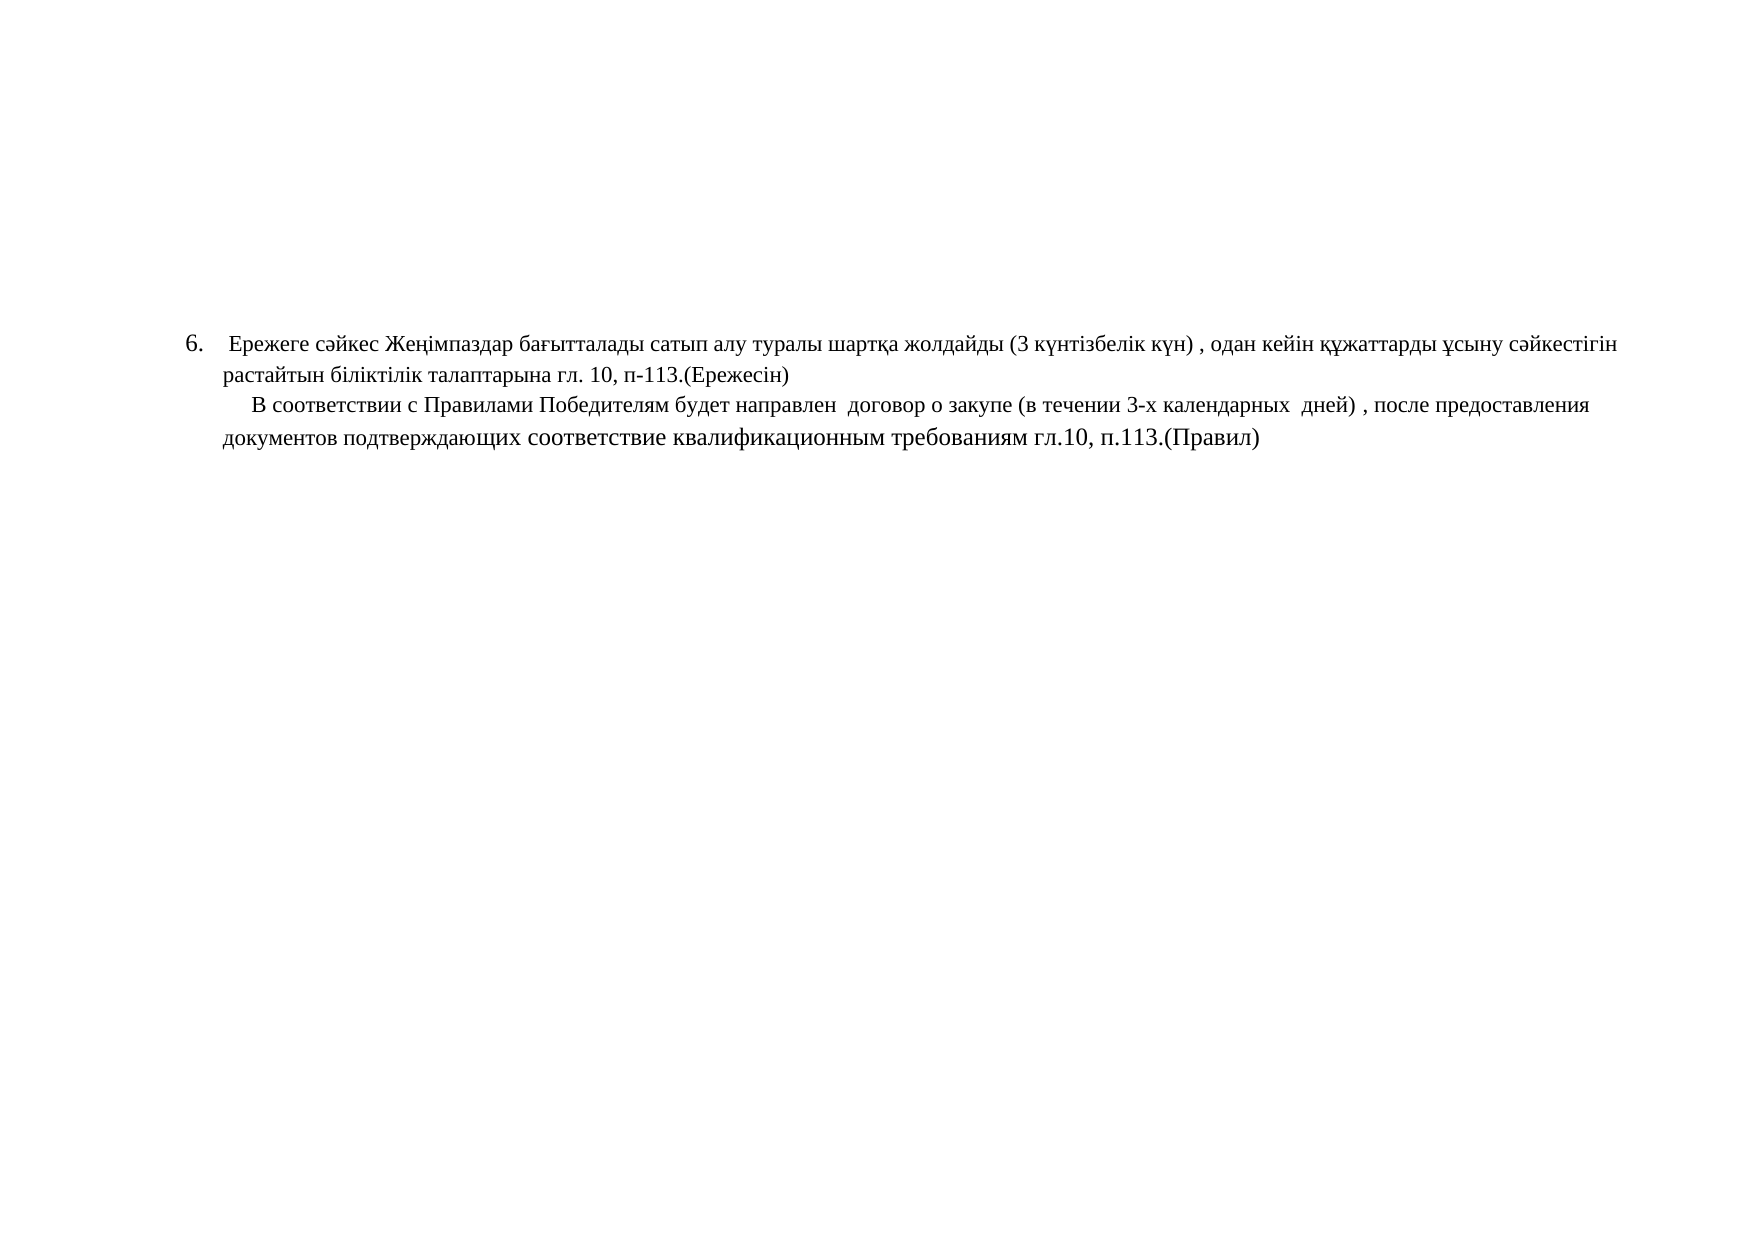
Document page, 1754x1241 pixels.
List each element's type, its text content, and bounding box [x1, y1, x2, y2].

list В соответствии с Правилами Победителям будет направлен договор о закупе (в течении 3-х календарных дней) , после предоставления документов подтверждающих соответствие квалификационным требованиям гл.10, п.113.(Правил) [223, 391, 1636, 450]
list Ережеге сәйкес Жеңімпаздар бағытталады сатып алу туралы шартқа жолдайды (3 күнтізбелік күн) , одан кейін құжаттарды ұсыну сәйкестігін растайтын біліктілік талаптарына гл. 10, п-113.(Ережесін) [185, 328, 1636, 387]
